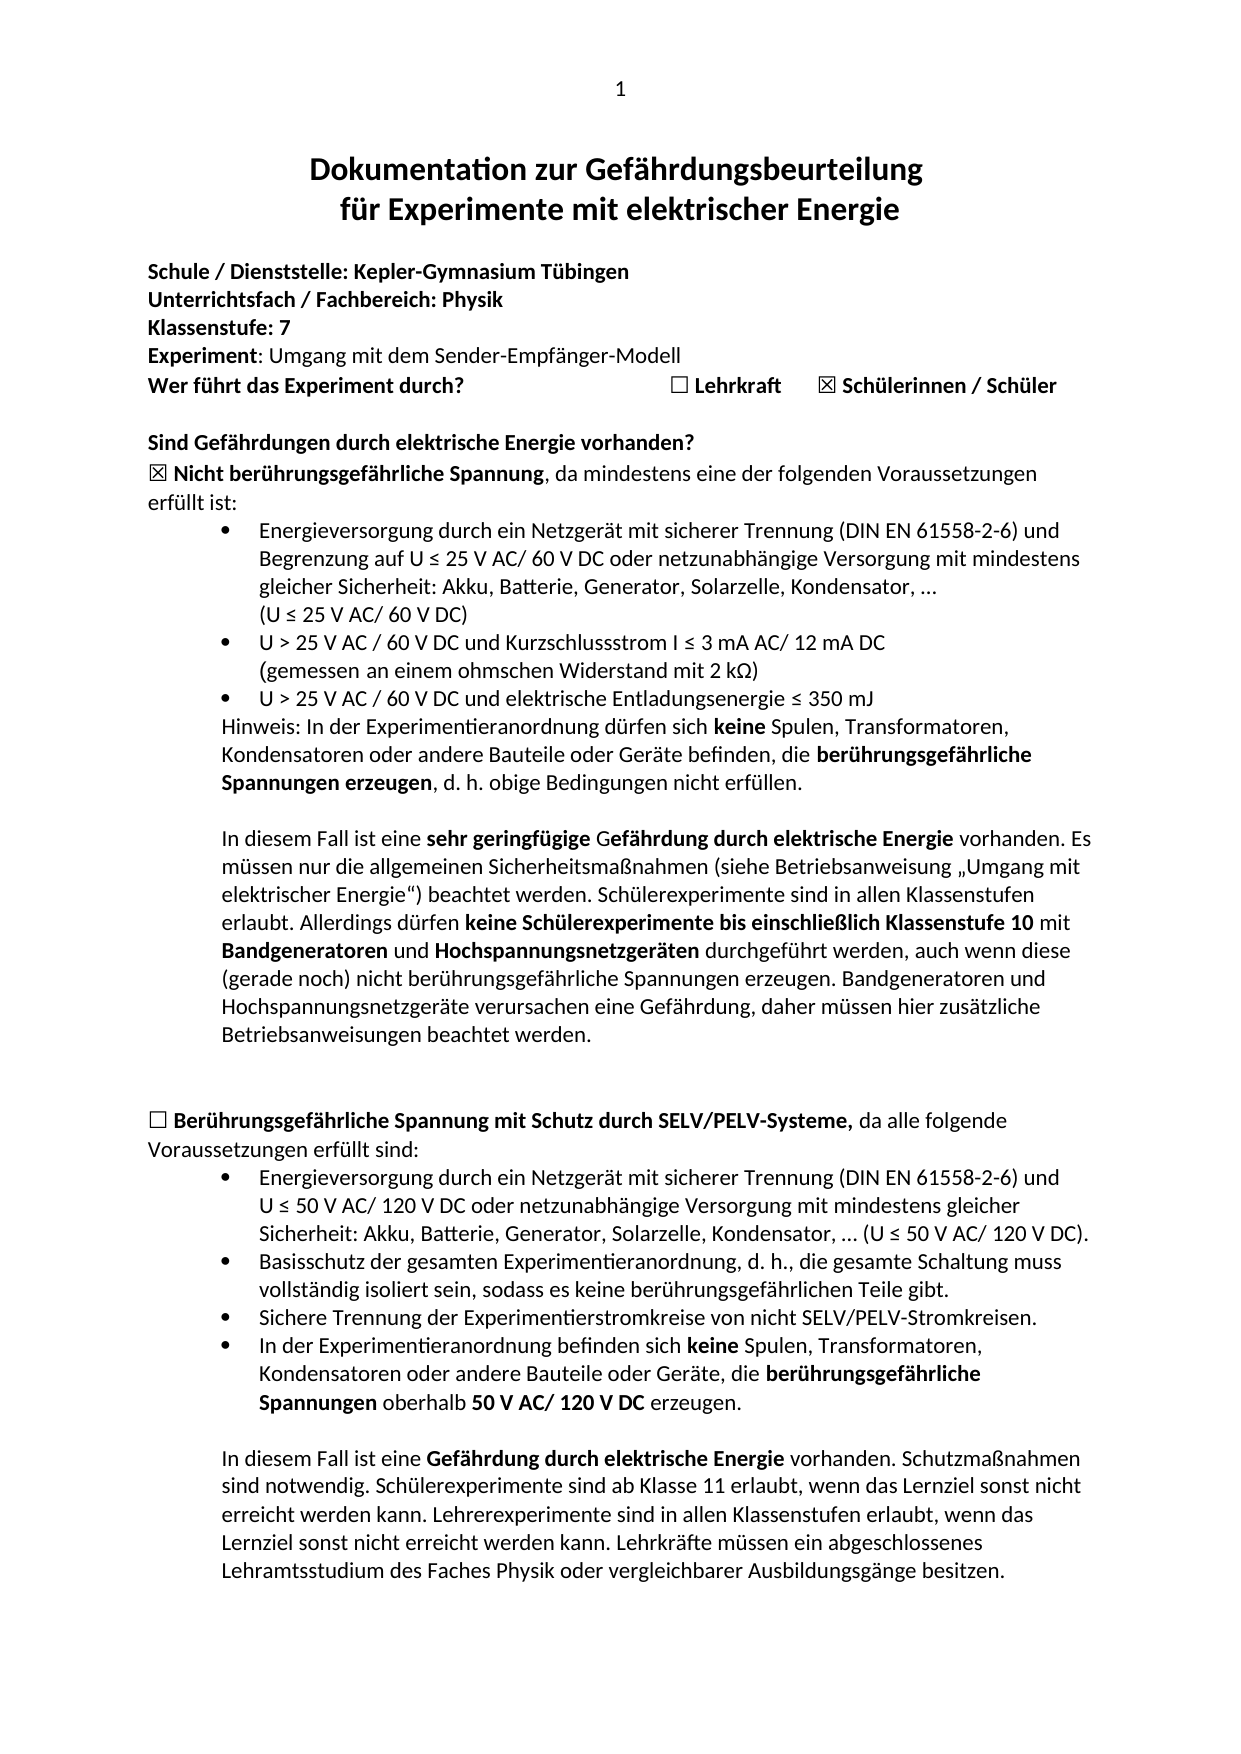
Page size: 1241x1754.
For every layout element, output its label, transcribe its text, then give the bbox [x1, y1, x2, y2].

list Basisschutz der gesamten Experimentieranordnung, d. h., die gesamte Schaltung muss vollständig isoliert sein, sodass es keine berührungsgefährlichen Teile gibt. [221, 1247, 1093, 1303]
text Berührungsgefährliche Spannung mit Schutz durch SELV/PELV-Systeme, da alle folgende Voraussetzungen erfüllt sind: [148, 1104, 1093, 1163]
list Energieversorgung durch ein Netzgerät mit sicherer Trennung (DIN EN 61558-2-6) und [221, 1163, 1093, 1191]
text Schule / Dienststelle: Kepler-Gymnasium Tübingen [148, 257, 1093, 285]
list U > 25 V AC / 60 V DC und elektrische Entladungsenergie ≤ 350 mJ [221, 684, 1093, 712]
text Unterrichtsfach / Fachbereich: Physik [148, 285, 1093, 313]
text In diesem Fall ist eine sehr geringfügige Gefährdung durch elektrische Energie vorhanden. Es müssen nur die allgemeinen Sicherheitsmaßnahmen (siehe Betriebsanweisung „Umgang mit elektrischer Energie“) beachtet werden. Schülerexperimente sind in allen Klassenstufen erlaubt. Allerdings dürfen keine Schülerexperimente bis einschließlich Klassenstufe 10 mit Bandgeneratoren und Hochspannungsnetzgeräten durchgeführt werden, auch wenn diese (gerade noch) nicht berührungsgefährliche Spannungen erzeugen. Bandgeneratoren und Hochspannungsnetzgeräte verursachen eine Gefährdung, daher müssen hier zusätzliche Betriebsanweisungen beachtet werden. [221, 824, 1093, 1048]
text Dokumentation zur Gefährdungsbeurteilung für Experimente mit elektrischer Energie [148, 148, 1093, 229]
text Nicht berührungsgefährliche Spannung, da mindestens eine der folgenden Voraussetzungen erfüllt ist: [148, 456, 1093, 516]
text U ≤ 50 V AC/ 120 V DC oder netzunabhängige Versorgung mit mindestens gleicher Sicherheit: Akku, Batterie, Generator, Solarzelle, Kondensator, … (U ≤ 50 V AC/ 120 V DC). [259, 1191, 1093, 1247]
list Hinweis: In der Experimentieranordnung dürfen sich keine Spulen, Transformatoren, Kondensatoren oder andere Bauteile oder Geräte befinden, die berührungsgefährliche Spannungen erzeugen, d. h. obige Bedingungen nicht erfüllen. [221, 712, 1093, 796]
text Klassenstufe: 7 [148, 313, 1093, 341]
list U > 25 V AC / 60 V DC und Kurzschlussstrom I ≤ 3 mA AC/ 12 mA DC (gemessen an einem ohmschen Widerstand mit 2 kΩ) [221, 628, 1093, 684]
list Sichere Trennung der Experimentierstromkreise von nicht SELV/PELV-Stromkreisen. [221, 1303, 1093, 1332]
list In der Experimentieranordnung befinden sich keine Spulen, Transformatoren, Kondensatoren oder andere Bauteile oder Geräte, die berührungsgefährliche Spannungen oberhalb 50 V AC/ 120 V DC erzeugen. [221, 1332, 1093, 1416]
list Energieversorgung durch ein Netzgerät mit sicherer Trennung (DIN EN 61558-2-6) und Begrenzung auf U ≤ 25 V AC/ 60 V DC oder netzunabhängige Versorgung mit mindestens gleicher Sicherheit: Akku, Batterie, Generator, Solarzelle, Kondensator, … (U ≤ 25 V AC/ 60 V DC) [221, 516, 1093, 628]
text Wer führt das Experiment durch? Lehrkraft Schülerinnen / Schüler [148, 369, 1093, 400]
text In diesem Fall ist eine Gefährdung durch elektrische Energie vorhanden. Schutzmaßnahmen sind notwendig. Schülerexperimente sind ab Klasse 11 erlaubt, wenn das Lernziel sonst nicht erreicht werden kann. Lehrerexperimente sind in allen Klassenstufen erlaubt, wenn das Lernziel sonst nicht erreicht werden kann. Lehrkräfte müssen ein abgeschlossenes Lehramtsstudium des Faches Physik oder vergleichbarer Ausbildungsgänge besitzen. [221, 1444, 1093, 1584]
text Sind Gefährdungen durch elektrische Energie vorhanden? [148, 428, 1093, 456]
text Experiment: Umgang mit dem Sender-Empfänger-Modell [148, 341, 1093, 369]
